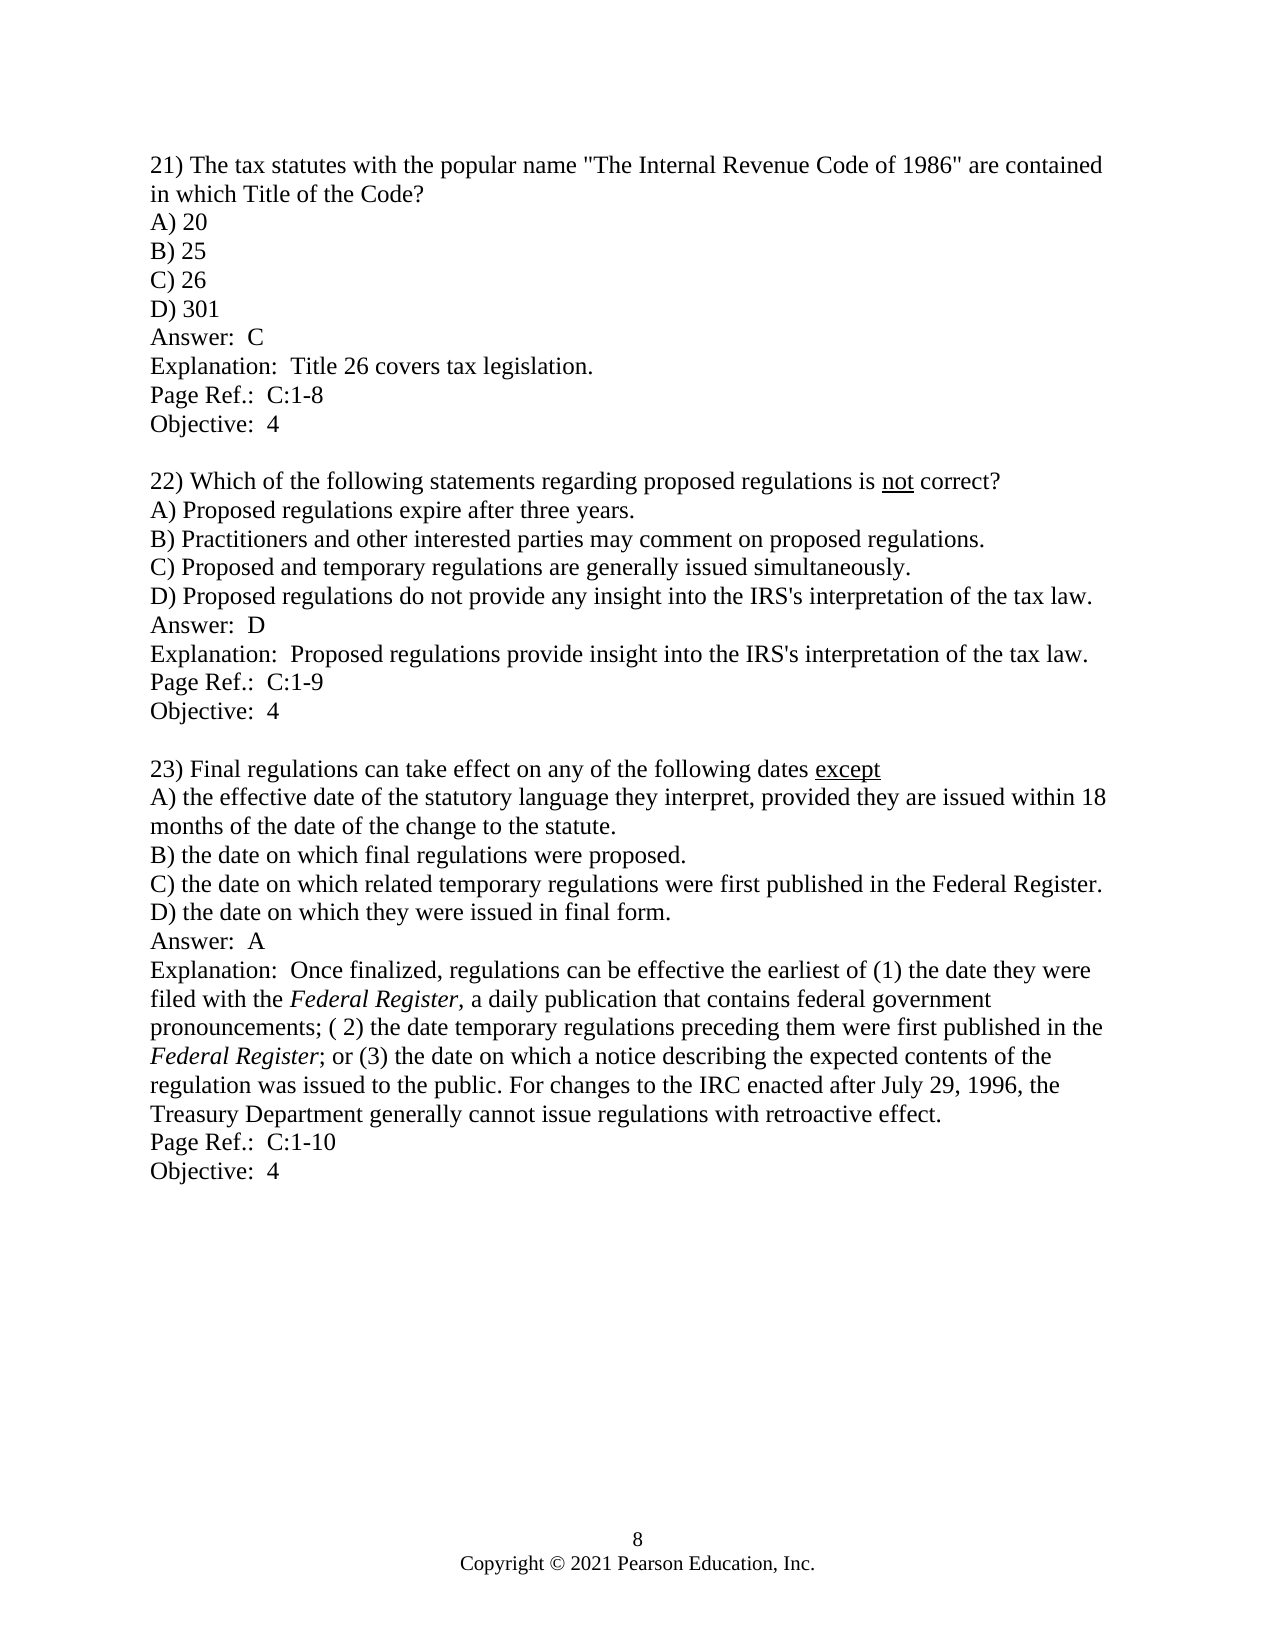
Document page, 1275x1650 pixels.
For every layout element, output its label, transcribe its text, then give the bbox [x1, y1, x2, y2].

text B) the date on which final regulations were proposed. [150, 840, 1125, 869]
text Page Ref.: C:1-10 [150, 1127, 1125, 1156]
text A) the effective date of the statutory language they interpret, provided they are issued within 18 months of the date of the change to the statute. [150, 782, 1125, 840]
text 22) Which of the following statements regarding proposed regulations is not correct? [150, 466, 1125, 495]
text Page Ref.: C:1-9 [150, 667, 1125, 696]
text Answer: D [150, 610, 1125, 639]
text D) Proposed regulations do not provide any insight into the IRS's interpretation of the tax law. [150, 581, 1125, 610]
text B) 25 [150, 236, 1125, 265]
text Page Ref.: C:1-8 [150, 380, 1125, 409]
text D) 301 [150, 294, 1125, 322]
text Explanation: Proposed regulations provide insight into the IRS's interpretation of the tax law. [150, 639, 1125, 667]
text A) 20 [150, 207, 1125, 236]
text C) 26 [150, 265, 1125, 294]
text Objective: 4 [150, 409, 1125, 437]
text C) Proposed and temporary regulations are generally issued simultaneously. [150, 552, 1125, 581]
text Answer: C [150, 322, 1125, 351]
text D) the date on which they were issued in final form. [150, 897, 1125, 926]
text A) Proposed regulations expire after three years. [150, 495, 1125, 524]
text C) the date on which related temporary regulations were first published in the Federal Register. [150, 869, 1125, 897]
text 23) Final regulations can take effect on any of the following dates except [150, 754, 1125, 782]
text Answer: A [150, 926, 1125, 955]
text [150, 351, 1125, 380]
text Objective: 4 [150, 1156, 1125, 1185]
text Objective: 4 [150, 696, 1125, 725]
text B) Practitioners and other interested parties may comment on proposed regulations. [150, 524, 1125, 552]
text 21) The tax statutes with the popular name "The Internal Revenue Code of 1986" are contained in which Title of the Code? [150, 150, 1125, 207]
text Explanation: Once finalized, regulations can be effective the earliest of (1) the date they were filed with the Federal Register, a daily publication that contains federal government pronouncements; ( 2) the date temporary regulations preceding them were first published in the Federal Register; or (3) the date on which a notice describing the expected contents of the regulation was issued to the public. For changes to the IRC enacted after July 29, 1996, the Treasury Department generally cannot issue regulations with retroactive effect. [150, 955, 1125, 1127]
